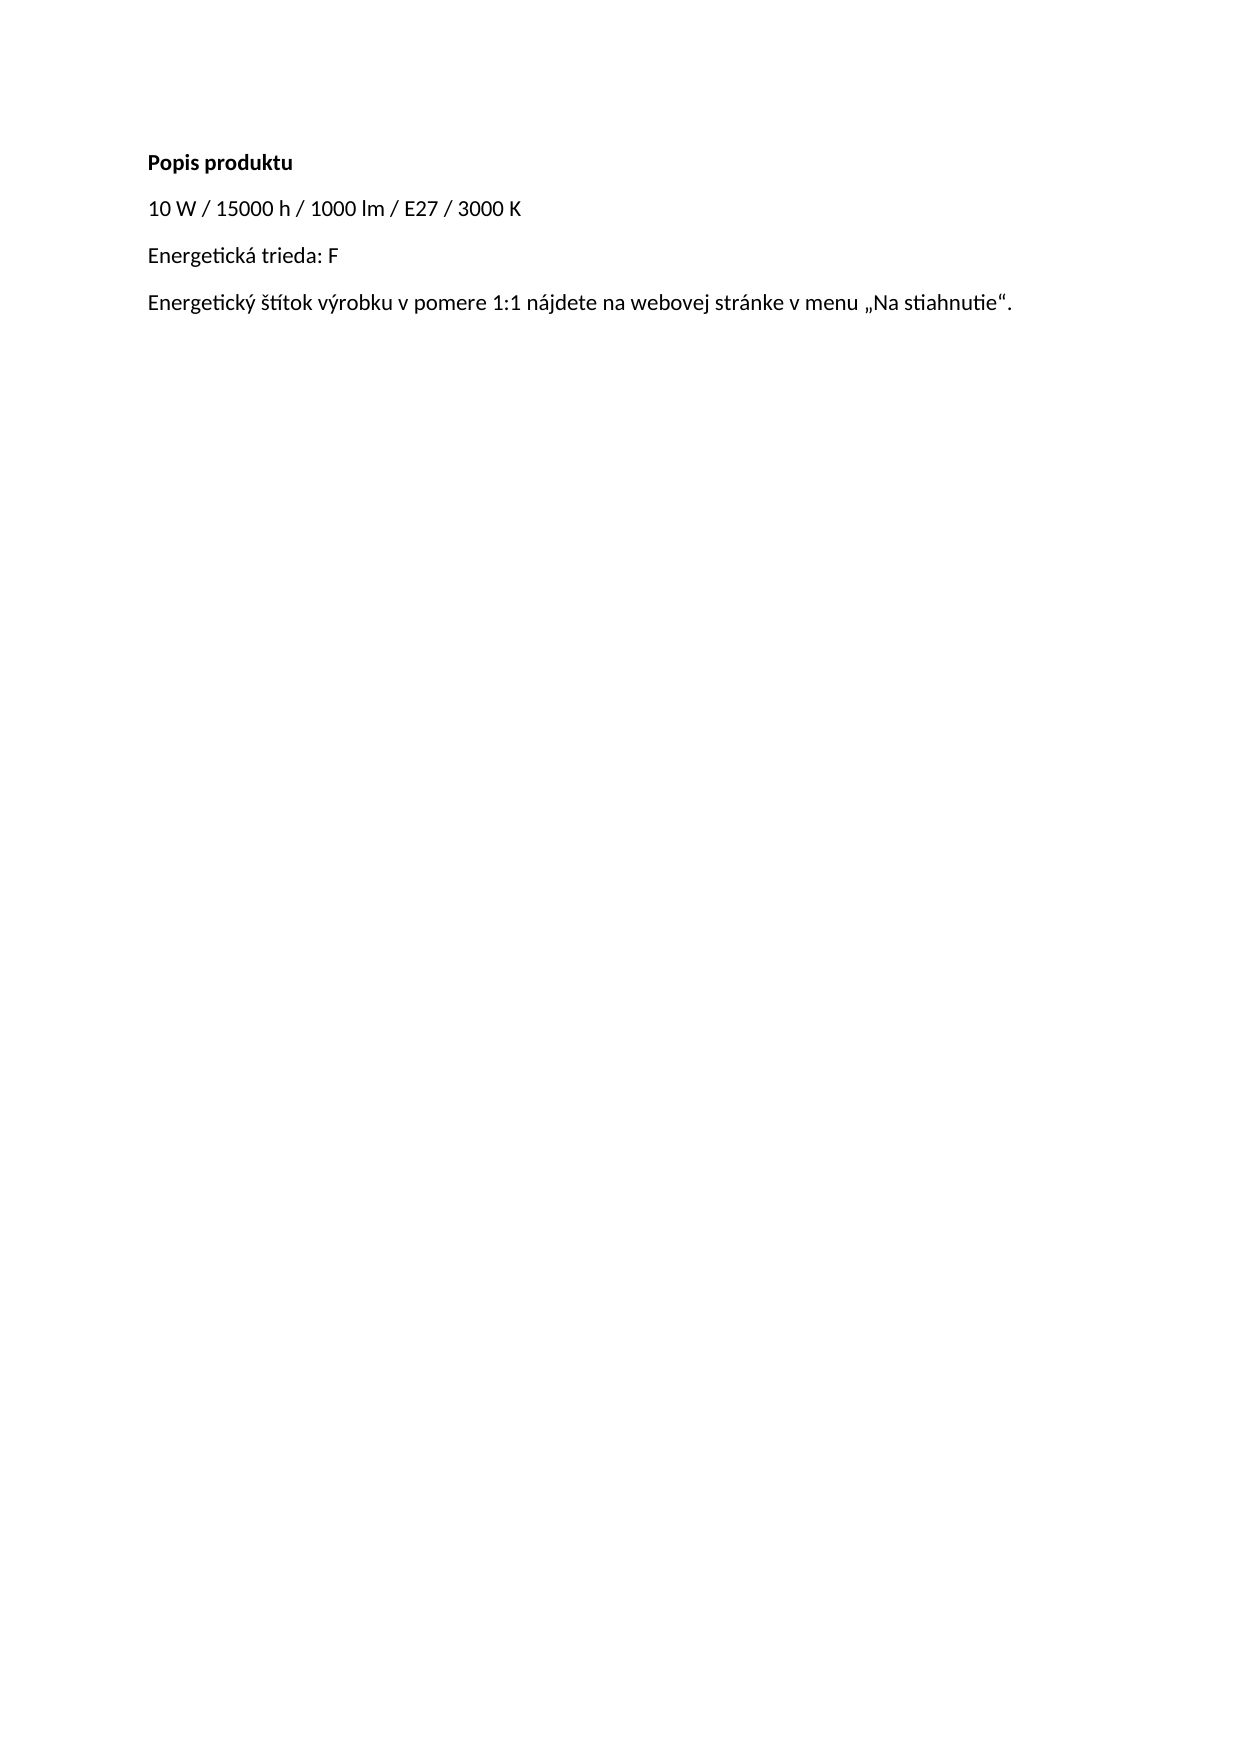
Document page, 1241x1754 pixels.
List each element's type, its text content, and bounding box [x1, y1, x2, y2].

text Popis produktu [148, 148, 1093, 176]
text Energetická trieda: F [148, 241, 1093, 269]
text Energetický štítok výrobku v pomere 1:1 nájdete na webovej stránke v menu „Na stiahnutie“. [148, 288, 1093, 316]
text 10 W / 15000 h / 1000 lm / E27 / 3000 K [148, 194, 1093, 222]
